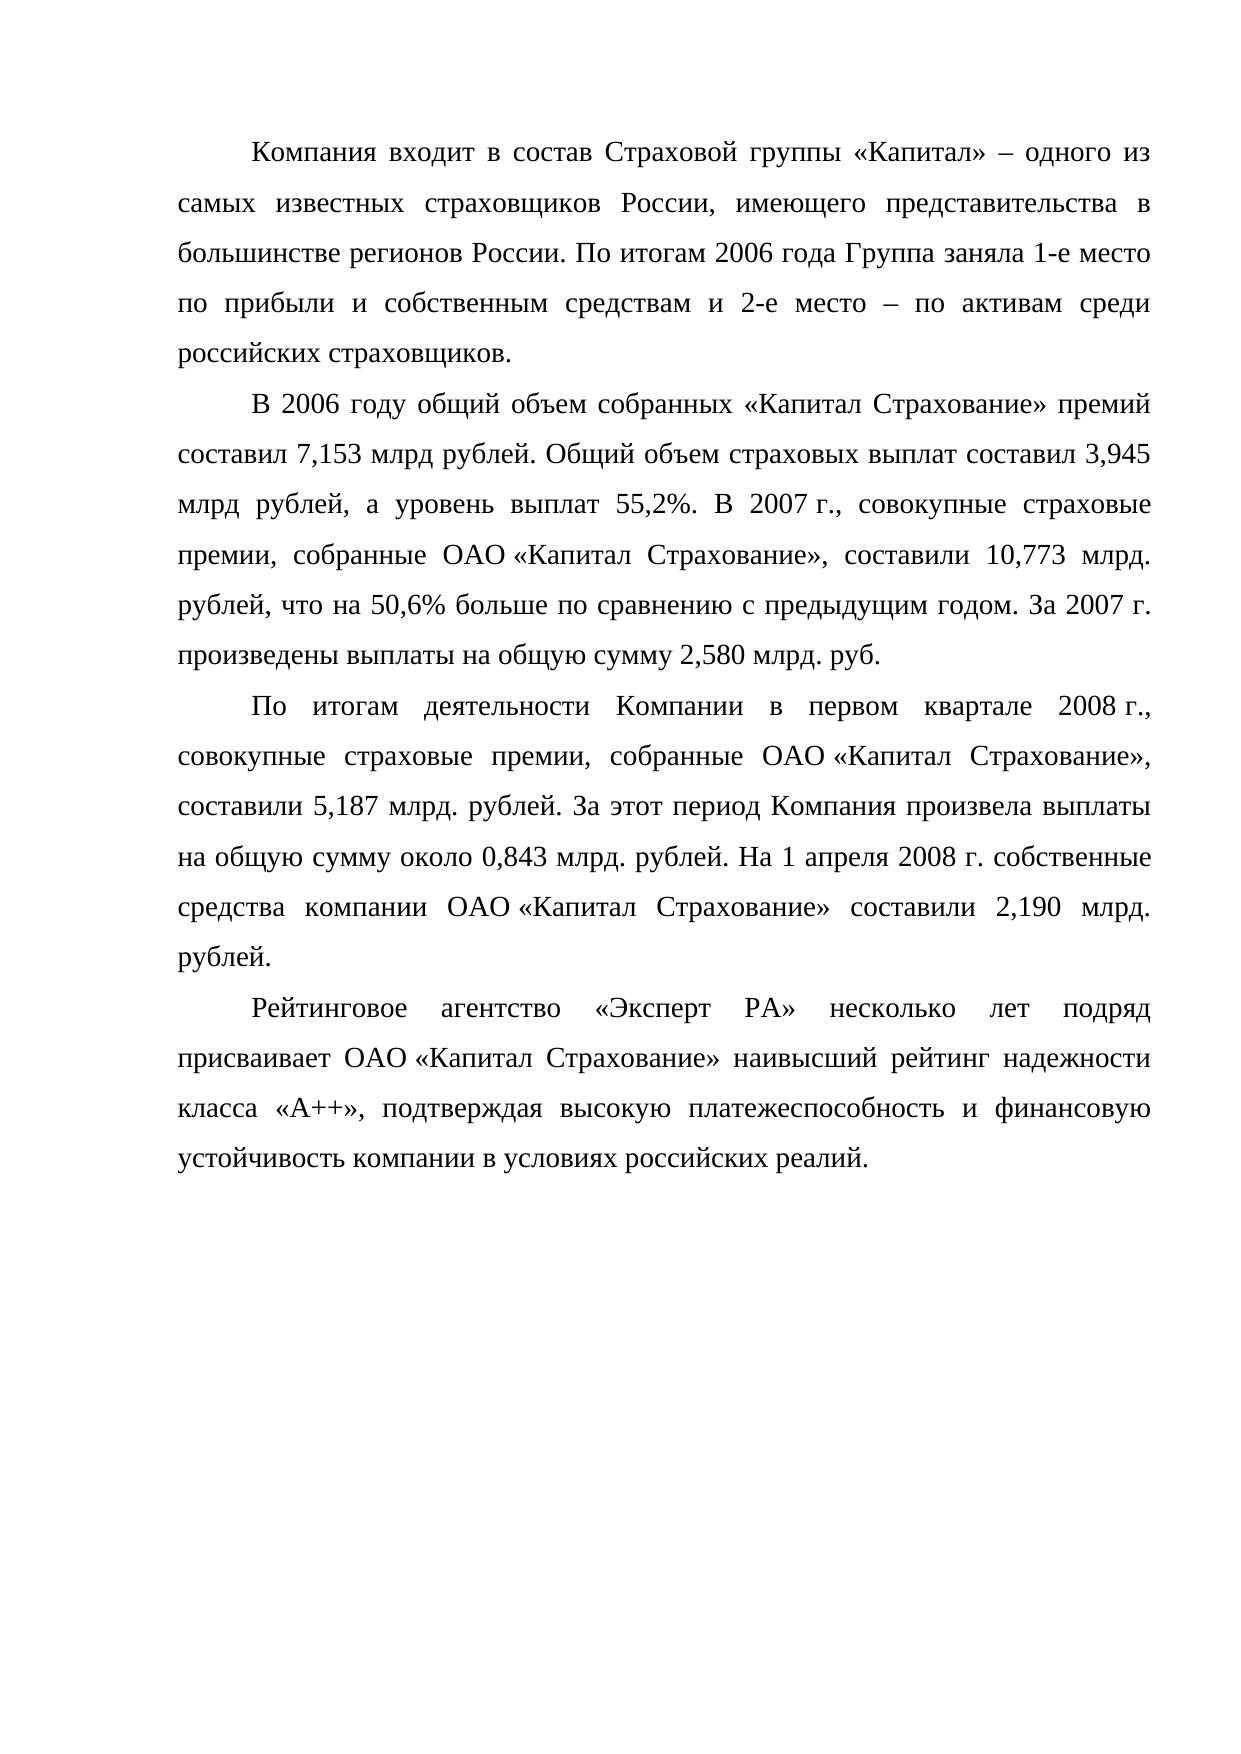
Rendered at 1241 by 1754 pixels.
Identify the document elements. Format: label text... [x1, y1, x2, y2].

text По итогам деятельности Компании в первом квартале 2008 г., совокупные страховые премии, собранные ОАО «Капитал Страхование», составили 5,187 млрд. рублей. За этот период Компания произвела выплаты на общую сумму около 0,843 млрд. рублей. На 1 апреля 2008 г. собственные средства компании ОАО «Капитал Страхование» составили 2,190 млрд. рублей. [177, 688, 1152, 973]
text Рейтинговое агентство «Эксперт РА» несколько лет подряд присваивает ОАО «Капитал Страхование» наивысший рейтинг надежности класса «А++», подтверждая высокую платежеспособность и финансовую устойчивость компании в условиях российских реалий. [177, 990, 1152, 1174]
text Компания входит в состав Страховой группы «Капитал» – одного из самых известных страховщиков России, имеющего представительства в большинстве регионов России. По итогам 2006 года Группа заняла 1-е место по прибыли и собственным средствам и 2-е место – по активам среди российских страховщиков. [177, 134, 1152, 369]
text В 2006 году общий объем собранных «Капитал Страхование» премий составил 7,153 млрд рублей. Общий объем страховых выплат составил 3,945 млрд рублей, а уровень выплат 55,2%. В 2007 г., совокупные страховые премии, собранные ОАО «Капитал Страхование», составили 10,773 млрд. рублей, что на 50,6% больше по сравнению с предыдущим годом. За 2007 г. произведены выплаты на общую сумму 2,580 млрд. руб. [177, 386, 1152, 671]
